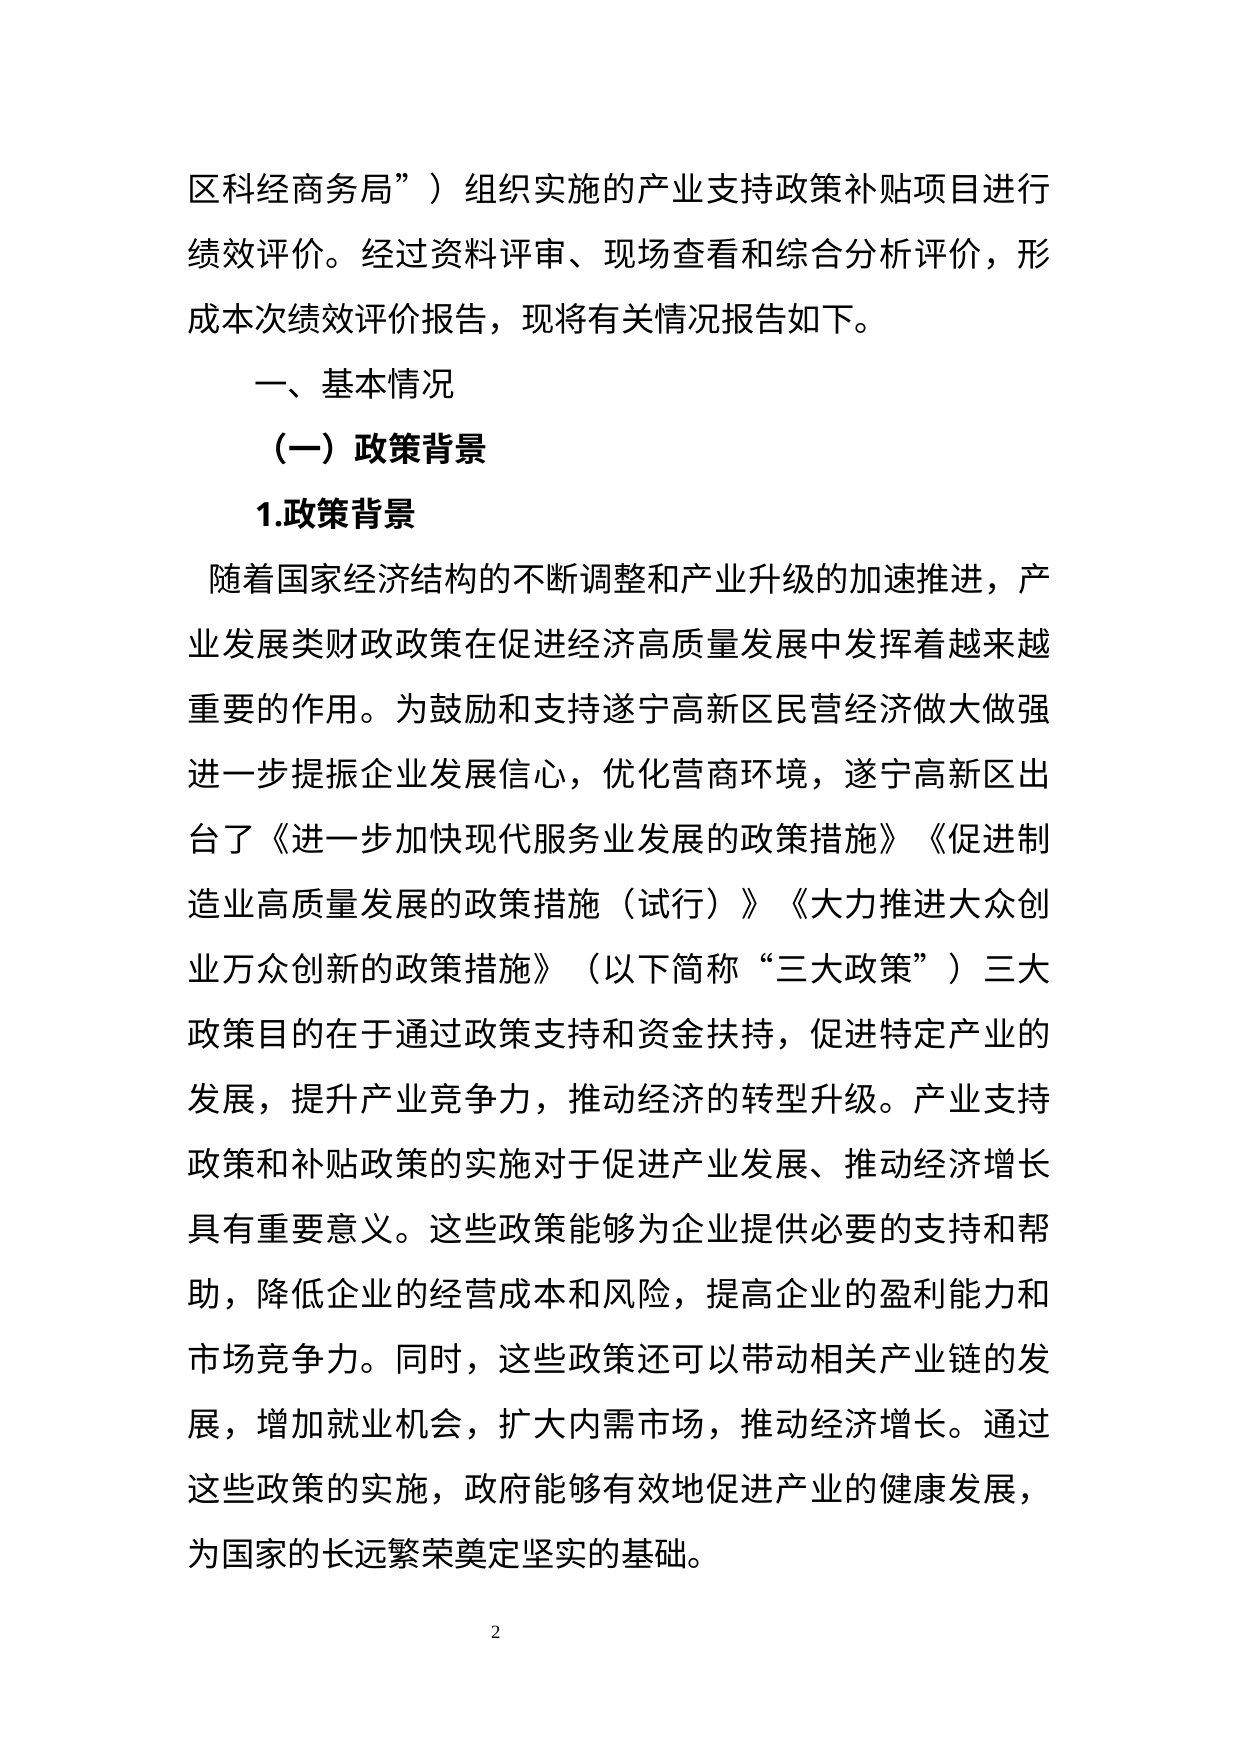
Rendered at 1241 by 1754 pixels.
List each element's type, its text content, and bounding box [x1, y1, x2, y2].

subtitle （一）政策背景 [187, 414, 1053, 479]
subtitle 1.政策背景 [187, 479, 1053, 544]
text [187, 154, 1053, 349]
subtitle 一、基本情况 [187, 349, 1053, 414]
text 随着国家经济结构的不断调整和产业升级的加速推进，产业发展类财政政策在促进经济高质量发展中发挥着越来越重要的作用。为鼓励和支持遂宁高新区民营经济做大做强，进一步提振企业发展信心，优化营商环境，遂宁高新区出台了《进一步加快现代服务业发展的政策措施》《促进制造业高质量发展的政策措施（试行）》《大力推进大众创业万众创新的政策措施》（以下简称“三大政策”）三大政策目的在于通过政策支持和资金扶持，促进特定产业的发展，提升产业竞争力，推动经济的转型升级。产业支持政策和补贴政策的实施对于促进产业发展、推动经济增长具有重要意义。这些政策能够为企业提供必要的支持和帮助，降低企业的经营成本和风险，提高企业的盈利能力和市场竞争力。同时，这些政策还可以带动相关产业链的发展，增加就业机会，扩大内需市场，推动经济增长。通过这些政策的实施，政府能够有效地促进产业的健康发展，为国家的长远繁荣奠定坚实的基础。 [187, 544, 1053, 1584]
